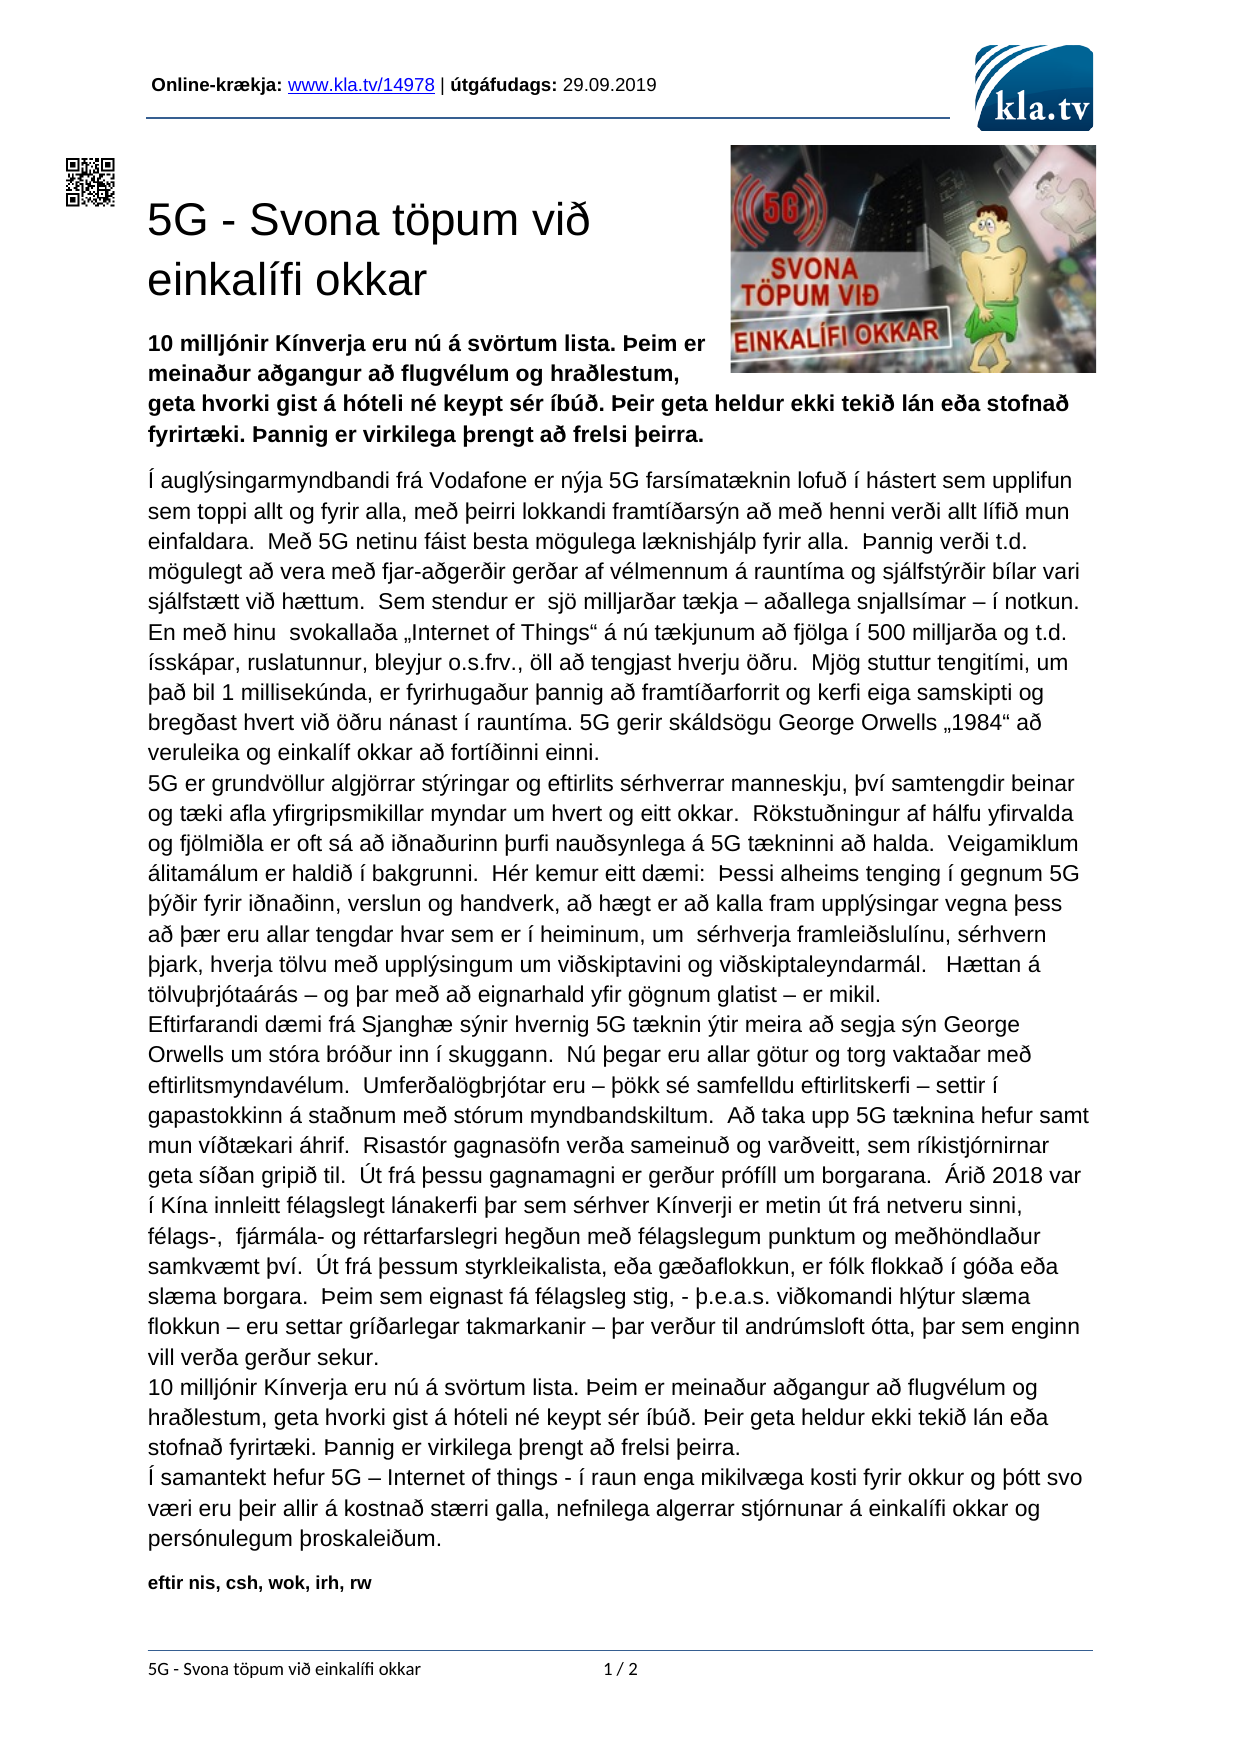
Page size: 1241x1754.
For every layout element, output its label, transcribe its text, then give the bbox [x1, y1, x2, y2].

text 5G - Svona töpum við einkalífi okkar [148, 192, 1093, 306]
text Í auglýsingarmyndbandi frá Vodafone er nýja 5G farsímatæknin lofuð í hástert sem upplifun sem toppi allt og fyrir alla, með þeirri lokkandi framtíðarsýn að með henni verði allt lífið mun einfaldara. Með 5G netinu fáist besta mögulega læknishjálp fyrir alla. Þannig verði t.d. mögulegt að vera með fjar-aðgerðir gerðar af vélmennum á rauntíma og sjálfstýrðir bílar vari sjálfstætt við hættum. Sem stendur er sjö milljarðar tækja – aðallega snjallsímar – í notkun. En með hinu svokallaða „Internet of Things“ á nú tækjunum að fjölga í 500 milljarða og t.d. ísskápar, ruslatunnur, bleyjur o.s.frv., öll að tengjast hverju öðru. Mjög stuttur tengitími, um það bil 1 millisekúnda, er fyrirhugaður þannig að framtíðarforrit og kerfi eiga samskipti og bregðast hvert við öðru nánast í rauntíma. 5G gerir skáldsögu George Orwells „1984“ að veruleika og einkalíf okkar að fortíðinni einni. 5G er grundvöllur algjörrar stýringar og eftirlits sérhverrar manneskju, því samtengdir beinar og tæki afla yfirgripsmikillar myndar um hvert og eitt okkar. Rökstuðningur af hálfu yfirvalda og fjölmiðla er oft sá að iðnaðurinn þurfi nauðsynlega á 5G tækninni að halda. Veigamiklum álitamálum er haldið í bakgrunni. Hér kemur eitt dæmi: Þessi alheims tenging í gegnum 5G þýðir fyrir iðnaðinn, verslun og handverk, að hægt er að kalla fram upplýsingar vegna þess að þær eru allar tengdar hvar sem er í heiminum, um sérhverja framleiðslulínu, sérhvern þjark, hverja tölvu með upplýsingum um viðskiptavini og viðskiptaleyndarmál. Hættan á tölvuþrjótaárás – og þar með að eignarhald yfir gögnum glatist – er mikil. Eftirfarandi dæmi frá Sjanghæ sýnir hvernig 5G tæknin ýtir meira að segja sýn George Orwells um stóra bróður inn í skuggann. Nú þegar eru allar götur og torg vaktaðar með eftirlitsmyndavélum. Umferðalögbrjótar eru – þökk sé samfelldu eftirlitskerfi – settir í gapastokkinn á staðnum með stórum myndbandskiltum. Að taka upp 5G tæknina hefur samt mun víðtækari áhrif. Risastór gagnasöfn verða sameinuð og varðveitt, sem ríkistjórnirnar geta síðan gripið til. Út frá þessu gagnamagni er gerður prófíll um borgarana. Árið 2018 var í Kína innleitt félagslegt lánakerfi þar sem sérhver Kínverji er metin út frá netveru sinni, félags-, fjármála- og réttarfarslegri hegðun með félagslegum punktum og meðhöndlaður samkvæmt því. Út frá þessum styrkleikalista, eða gæðaflokkun, er fólk flokkað í góða eða slæma borgara. Þeim sem eignast fá félagsleg stig, - þ.e.a.s. viðkomandi hlýtur slæma flokkun – eru settar gríðarlegar takmarkanir – þar verður til andrúmsloft ótta, þar sem enginn vill verða gerður sekur. 10 milljónir Kínverja eru nú á svörtum lista. Þeim er meinaður aðgangur að flugvélum og hraðlestum, geta hvorki gist á hóteli né keypt sér íbúð. Þeir geta heldur ekki tekið lán eða stofnað fyrirtæki. Þannig er virkilega þrengt að frelsi þeirra. Í samantekt hefur 5G – Internet of things - í raun enga mikilvæga kosti fyrir okkur og þótt svo væri eru þeir allir á kostnað stærri galla, nefnilega algerrar stjórnunar á einkalífi okkar og persónulegum þroskaleiðum. [148, 467, 1093, 1551]
text eftir nis, csh, wok, irh, rw [148, 1572, 1093, 1593]
text 10 milljónir Kínverja eru nú á svörtum lista. Þeim er meinaður aðgangur að flugvélum og hraðlestum, geta hvorki gist á hóteli né keypt sér íbúð. Þeir geta heldur ekki tekið lán eða stofnað fyrirtæki. Þannig er virkilega þrengt að frelsi þeirra. [148, 330, 1093, 447]
